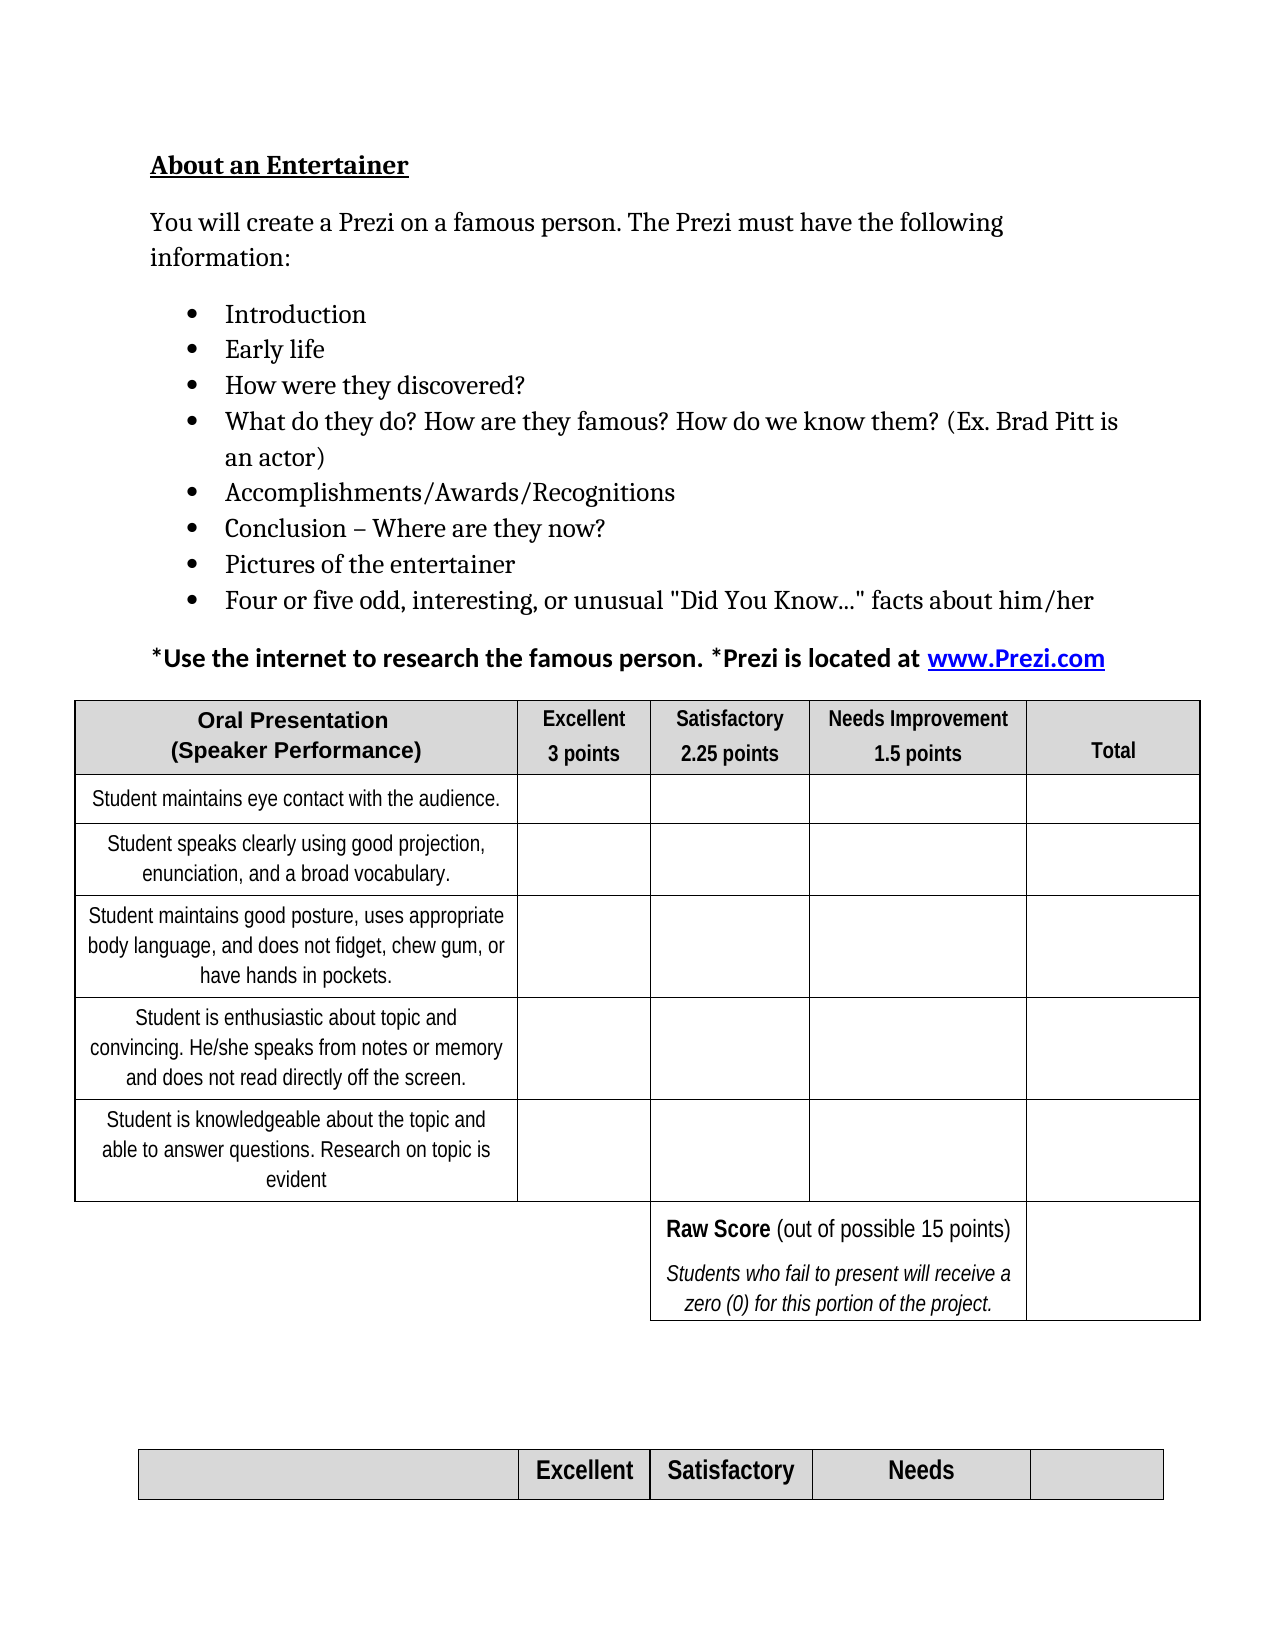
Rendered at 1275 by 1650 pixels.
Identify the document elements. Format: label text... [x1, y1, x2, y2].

list Conclusion – Where are they now? [187, 513, 1125, 544]
list Four or five odd, interesting, or unusual "Did You Know..." facts about him/her [187, 585, 1125, 616]
table_cell [518, 824, 650, 894]
table_cell [810, 775, 1026, 823]
list What do they do? How are they famous? How do we know them? (Ex. Brad Pitt is an actor) [187, 406, 1125, 473]
table_cell [518, 1100, 650, 1201]
table_cell [810, 824, 1026, 894]
list How were they discovered? [187, 370, 1125, 401]
table_cell [651, 998, 809, 1099]
table_header Excellent 3 points [518, 701, 650, 774]
table_cell Raw Score (out of possible 15 points) Students who fail to present will receive a zero (0) for this portion of the project. [651, 1202, 1026, 1320]
table_cell [651, 775, 809, 823]
table_cell Student maintains good posture, uses appropriate body language, and does not fidget, chew gum, or have hands in pockets. [76, 896, 517, 997]
table_cell [1027, 824, 1199, 894]
table_header Total [1031, 1450, 1163, 1499]
table_cell [651, 896, 809, 997]
table_cell [518, 896, 650, 997]
table_cell Student is enthusiastic about topic and convincing. He/she speaks from notes or memory and does not read directly off the screen. [76, 998, 517, 1099]
table_cell Student is knowledgeable about the topic and able to answer questions. Research on topic is evident [76, 1100, 517, 1201]
table_cell [1027, 1100, 1199, 1201]
table_cell [518, 998, 650, 1099]
table_cell Student speaks clearly using good projection, enunciation, and a broad vocabulary. [76, 824, 517, 894]
list Pictures of the entertainer [187, 549, 1125, 580]
table_cell [1027, 998, 1199, 1099]
table_header Satisfactory 2.25 points [651, 701, 809, 774]
table_header Prezi Slideshow [139, 1450, 518, 1499]
table_cell [651, 824, 809, 894]
table_cell [810, 998, 1026, 1099]
table_cell [1027, 1202, 1199, 1320]
table_header Oral Presentation (Speaker Performance) [76, 701, 517, 774]
table_header Needs Improvement 1.5 points [810, 701, 1026, 774]
table_cell [810, 896, 1026, 997]
table_header Excellent 6 points [519, 1450, 649, 1499]
text *Use the internet to research the famous person. *Prezi is located at www.Prezi.com [150, 641, 1125, 674]
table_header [651, 1450, 812, 1499]
list Accomplishments/Awards/Recognitions [187, 477, 1125, 509]
table_cell [810, 1100, 1026, 1201]
table_cell [651, 1100, 809, 1201]
table_cell [1027, 775, 1199, 823]
text About an Entertainer [150, 150, 1125, 181]
table_header Total [1027, 701, 1199, 774]
list Early life [187, 334, 1125, 366]
table_cell [518, 775, 650, 823]
text You will create a Prezi on a famous person. The Prezi must have the following information: [150, 207, 1125, 273]
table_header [813, 1450, 1030, 1499]
table_cell [1027, 896, 1199, 997]
table_cell Student maintains eye contact with the audience. [76, 775, 517, 823]
list Introduction [187, 299, 1125, 330]
